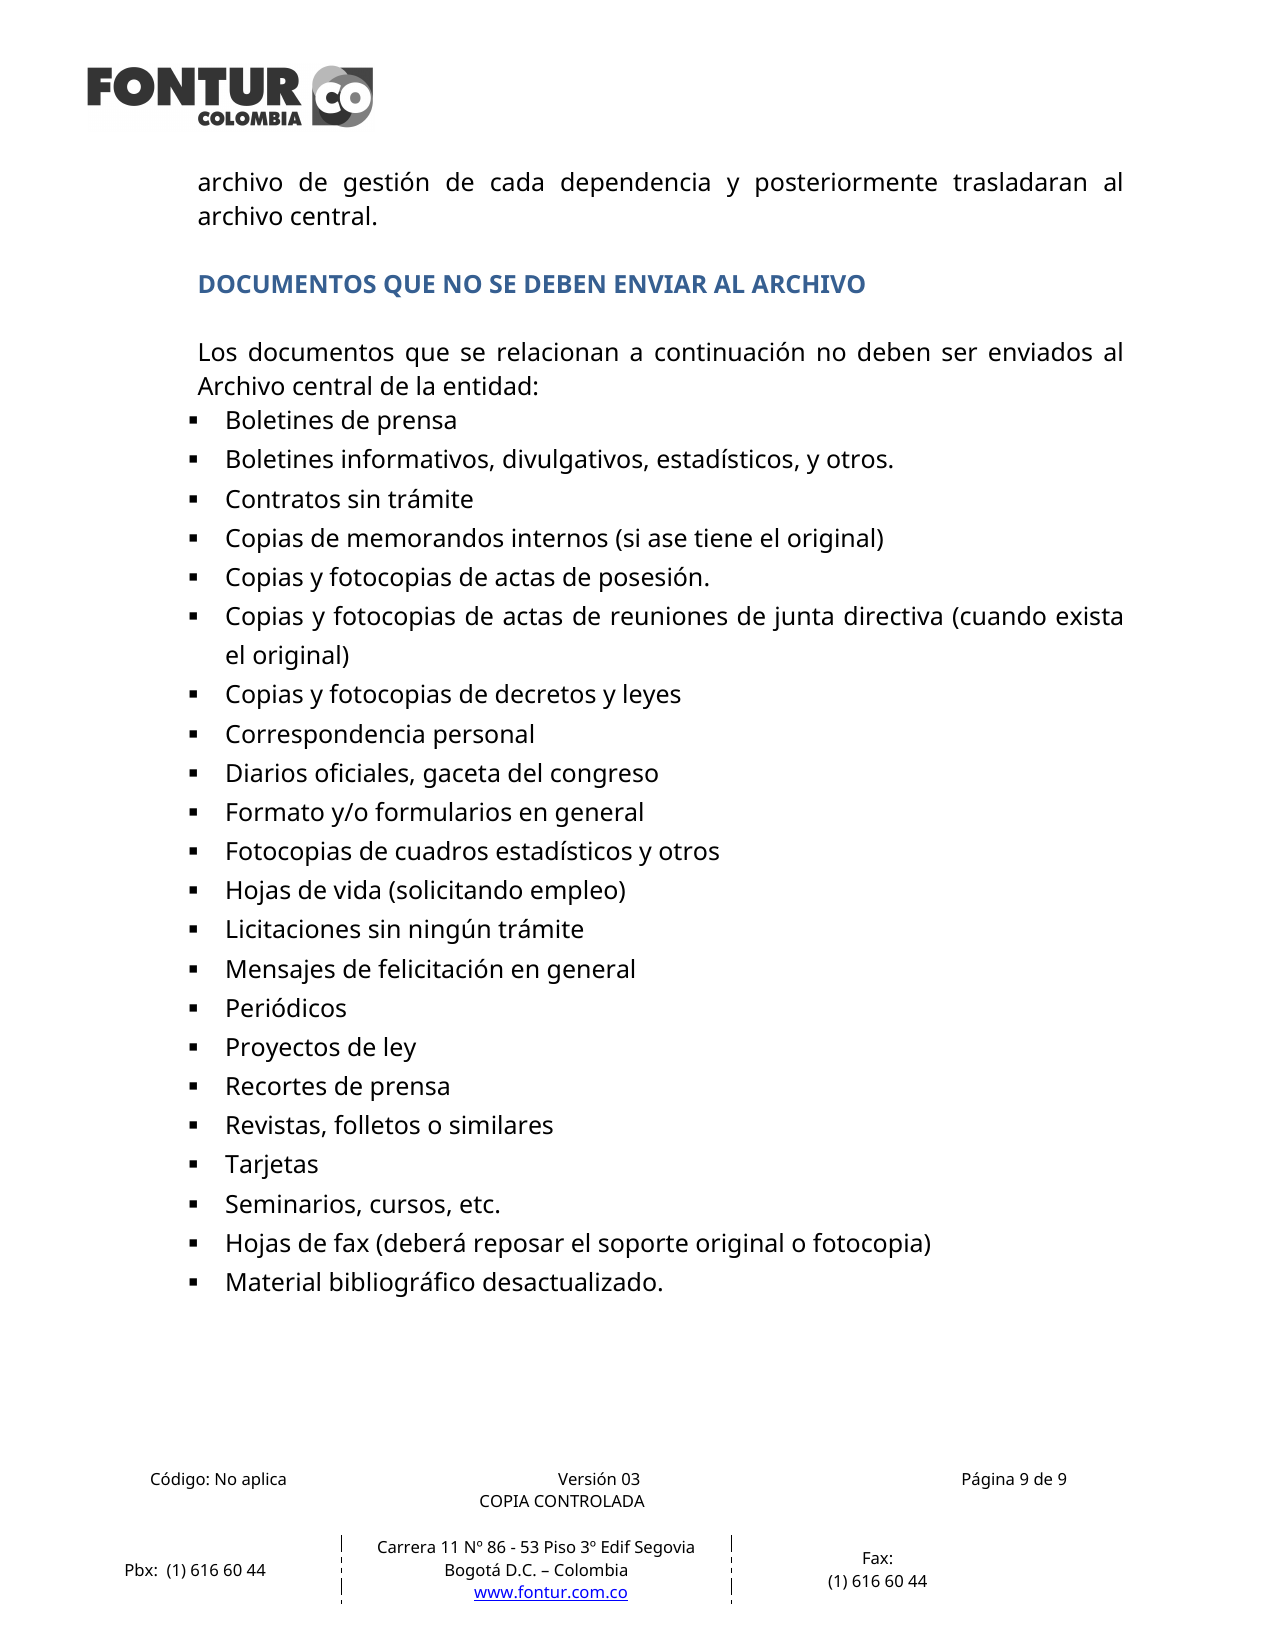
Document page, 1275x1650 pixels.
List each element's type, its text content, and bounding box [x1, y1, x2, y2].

list Boletines de prensa [187, 403, 1125, 437]
list Material bibliográfico desactualizado. [187, 1265, 1125, 1299]
list Seminarios, cursos, etc. [187, 1186, 1125, 1220]
list Contratos sin trámite [187, 481, 1125, 515]
list Mensajes de felicitación en general [187, 951, 1125, 985]
list Copias y fotocopias de decretos y leyes [187, 677, 1125, 711]
list Diarios oficiales, gaceta del congreso [187, 756, 1125, 789]
list Licitaciones sin ningún trámite [187, 912, 1125, 946]
list DOCUMENTOS QUE NO SE DEBEN ENVIAR AL ARCHIVO [197, 267, 1125, 301]
list Hojas de vida (solicitando empleo) [187, 873, 1125, 907]
list Revistas, folletos o similares [187, 1108, 1125, 1142]
list Correspondencia personal [187, 716, 1125, 750]
list Hojas de fax (deberá reposar el soporte original o fotocopia) [187, 1226, 1125, 1259]
list Proyectos de ley [187, 1030, 1125, 1064]
list Recortes de prensa [187, 1069, 1125, 1103]
list Formato y/o formularios en general [187, 795, 1125, 829]
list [197, 164, 1125, 233]
picture [87, 63, 375, 132]
list Fotocopias de cuadros estadísticos y otros [187, 834, 1125, 868]
list Copias y fotocopias de actas de reuniones de junta directiva (cuando exista el original) [187, 599, 1125, 672]
list Boletines informativos, divulgativos, estadísticos, y otros. [187, 442, 1125, 476]
list Los documentos que se relacionan a continuación no deben ser enviados al Archivo central de la entidad: [197, 335, 1125, 403]
list Periódicos [187, 991, 1125, 1024]
list Copias de memorandos internos (si ase tiene el original) [187, 521, 1125, 554]
list Tarjetas [187, 1147, 1125, 1181]
list Copias y fotocopias de actas de posesión. [187, 560, 1125, 594]
